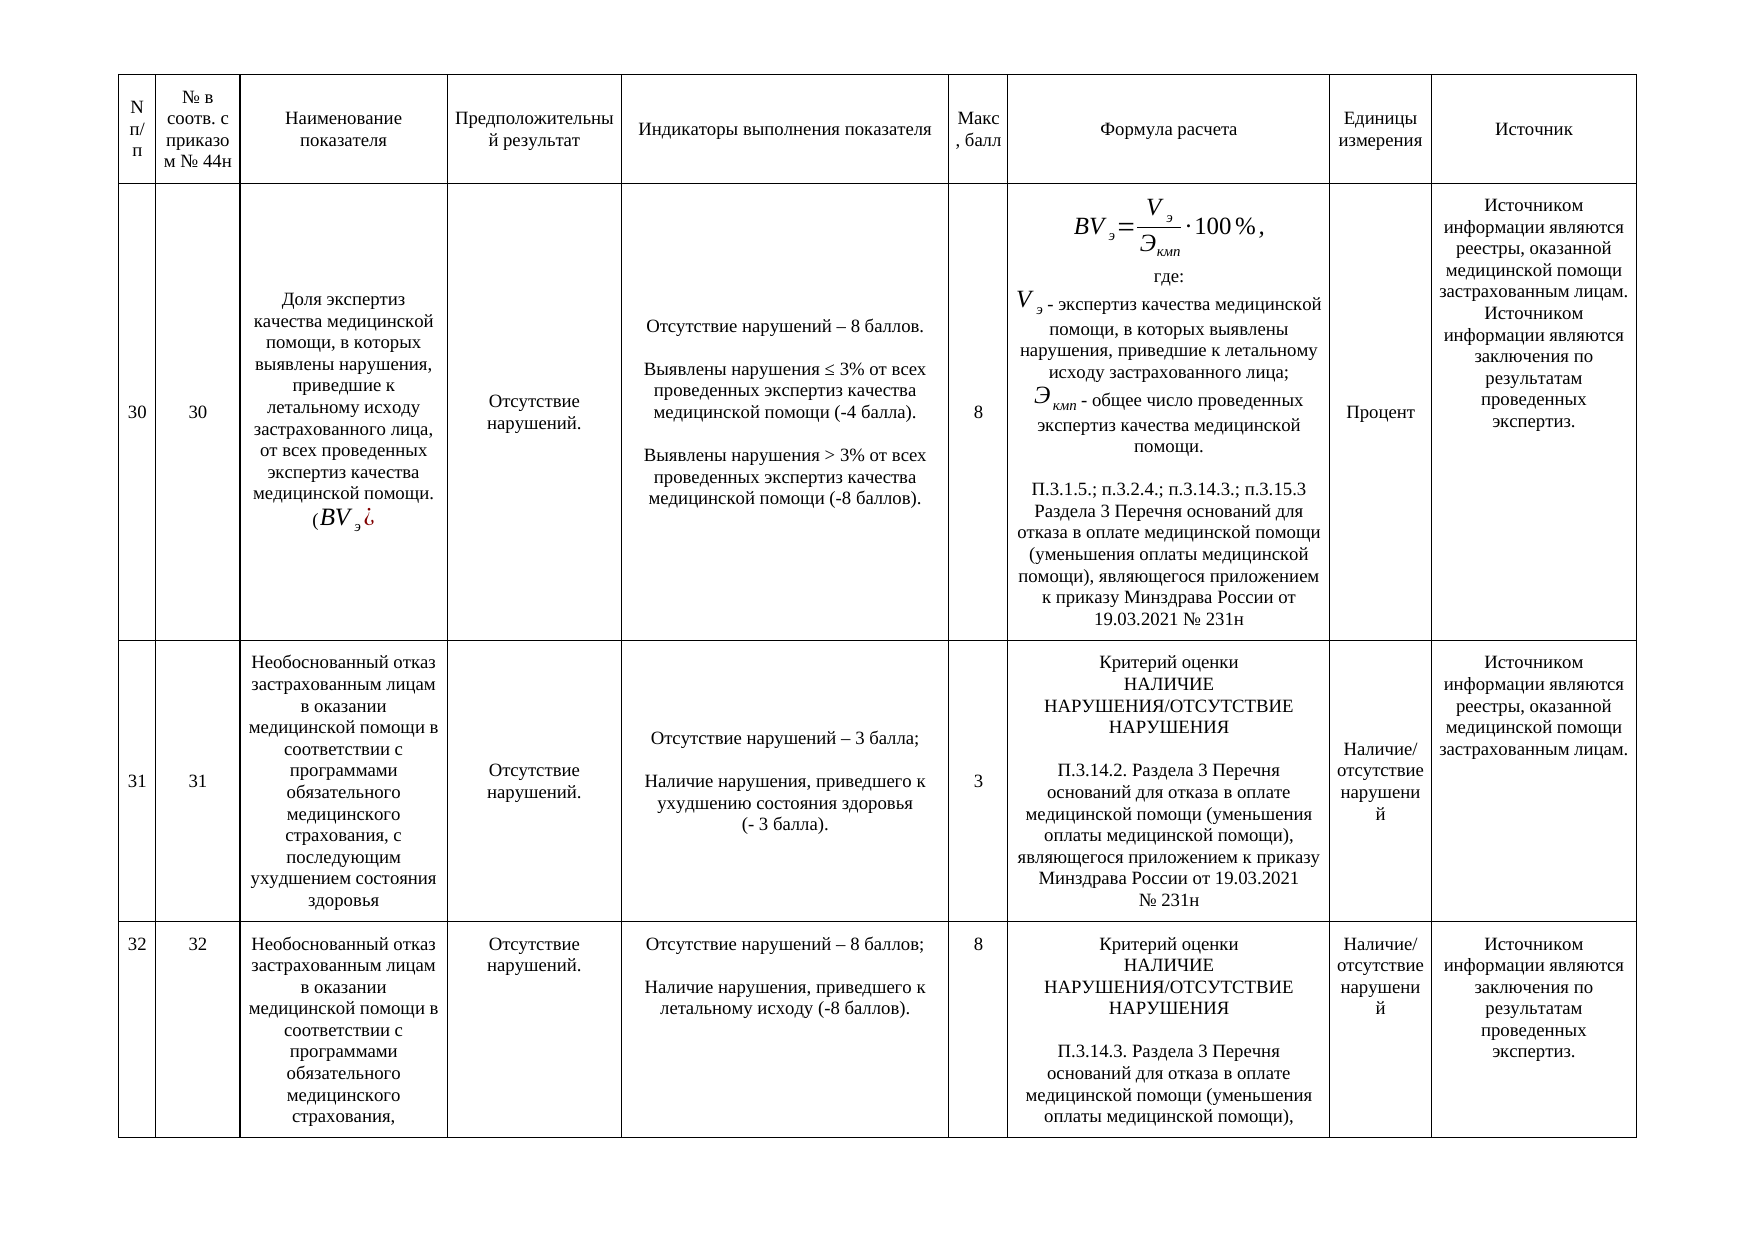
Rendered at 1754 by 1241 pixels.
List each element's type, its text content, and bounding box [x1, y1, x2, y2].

table_cell Отсутствие нарушений. [448, 641, 621, 921]
table_header Источник [1432, 75, 1636, 182]
table_cell Доля экспертиз качества медицинской помощи, в которых выявлены нарушения, приведшие к летальному исходу застрахованного лица, от всех проведенных экспертиз качества медицинской помощи. ( [241, 184, 447, 640]
table_cell 32 [156, 922, 239, 1137]
table_header Единицы измерения [1330, 75, 1431, 182]
table_cell Наличие/ отсутствие нарушений [1330, 922, 1431, 1137]
table_header Предположительный результат [448, 75, 621, 182]
table_cell Необоснованный отказ застрахованным лицам в оказании медицинской помощи в соответствии с программами обязательного медицинского страхования, с последующим ухудшением состояния здоровья [241, 641, 447, 921]
table_header Макс, балл [949, 75, 1007, 182]
table_cell Отсутствие нарушений – 8 баллов. Выявлены нарушения ≤ 3% от всех проведенных экспертиз качества медицинской помощи (-4 балла). Выявлены нарушения > 3% от всех проведенных экспертиз качества медицинской помощи (-8 баллов). [622, 184, 948, 640]
table_cell Отсутствие нарушений. [448, 922, 621, 1137]
table_cell 30 [156, 184, 239, 640]
table_header Индикаторы выполнения показателя [622, 75, 948, 182]
table_header Формула расчета [1008, 75, 1329, 182]
table_cell 3 [949, 641, 1007, 921]
table_cell Критерий оценки НАЛИЧИЕ НАРУШЕНИЯ/ОТСУТСТВИЕ НАРУШЕНИЯ П.3.14.2. Раздела 3 Перечня оснований для отказа в оплате медицинской помощи (уменьшения оплаты медицинской помощи), являющегося приложением к приказу Минздрава России от 19.03.2021 № 231н [1008, 641, 1329, 921]
table_header № в соотв. с приказом № 44н [156, 75, 239, 182]
table_cell Отсутствие нарушений – 3 балла; Наличие нарушения, приведшего к ухудшению состояния здоровья (- 3 балла). [622, 641, 948, 921]
table_header N п/п [119, 75, 155, 182]
table_cell Процент [1330, 184, 1431, 640]
table_cell Источником информации являются реестры, оказанной медицинской помощи застрахованным лицам. [1432, 641, 1636, 921]
table_cell где: - экспертиз качества медицинской помощи, в которых выявлены нарушения, приведшие к летальному исходу застрахованного лица; - общее число проведенных экспертиз качества медицинской помощи. П.3.1.5.; п.3.2.4.; п.3.14.3.; п.3.15.3 Раздела 3 Перечня оснований для отказа в оплате медицинской помощи (уменьшения оплаты медицинской помощи), являющегося приложением к приказу Минздрава России от 19.03.2021 № 231н [1008, 184, 1329, 640]
table_cell 8 [949, 184, 1007, 640]
table_cell 31 [119, 641, 155, 921]
table_cell 8 [949, 922, 1007, 1137]
table_cell Наличие/ отсутствие нарушений [1330, 641, 1431, 921]
table_header Наименование показателя [241, 75, 447, 182]
table_cell Отсутствие нарушений – 8 баллов; Наличие нарушения, приведшего к летальному исходу (-8 баллов). [622, 922, 948, 1137]
table_cell Отсутствие нарушений. [448, 184, 621, 640]
table_cell 31 [156, 641, 239, 921]
table_cell 30 [119, 184, 155, 640]
table_cell 32 [119, 922, 155, 1137]
table_cell Источником информации являются заключения по результатам проведенных экспертиз. [1432, 922, 1636, 1137]
